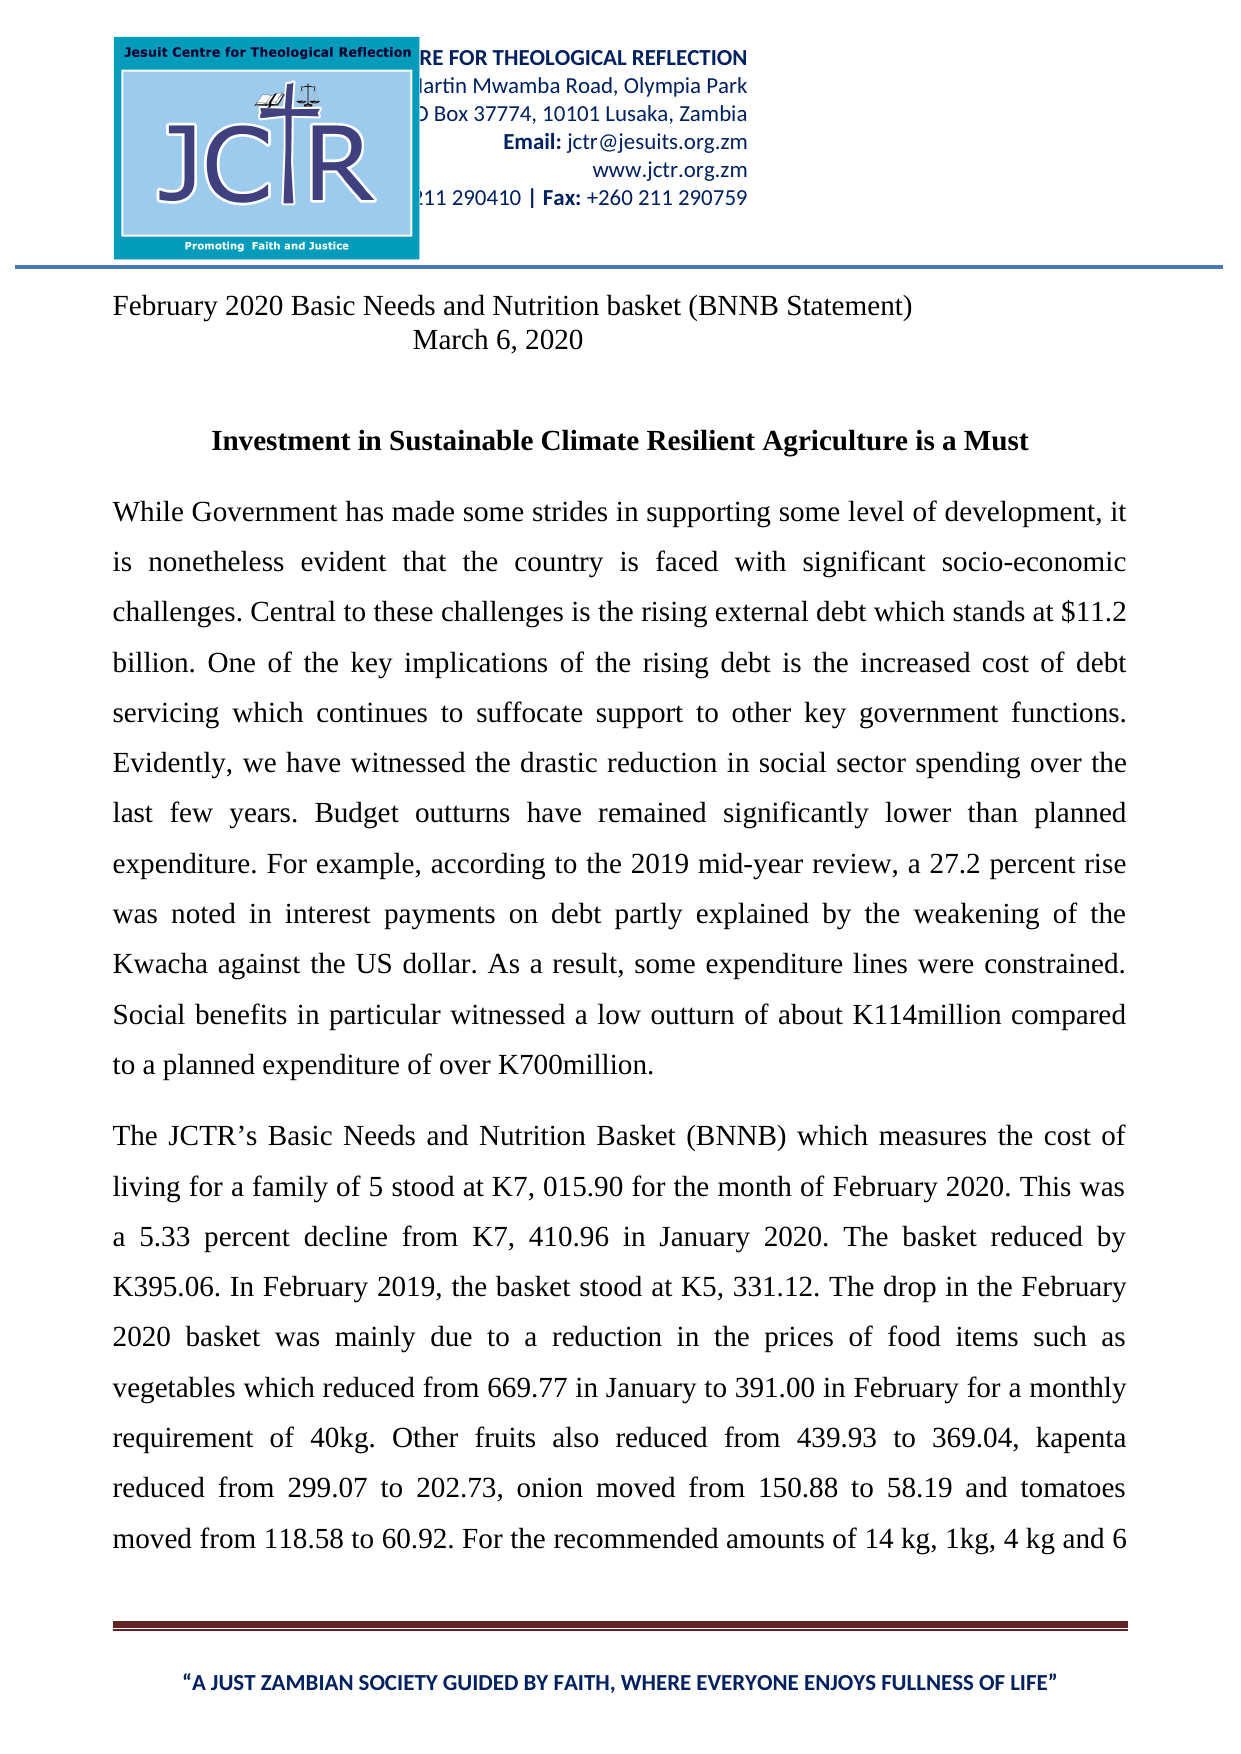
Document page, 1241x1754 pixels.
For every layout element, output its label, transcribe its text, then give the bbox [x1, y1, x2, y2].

text Investment in Sustainable Climate Resilient Agriculture is a Must [112, 423, 1128, 456]
text While Government has made some strides in supporting some level of development, it is nonetheless evident that the country is faced with significant socio-economic challenges. Central to these challenges is the rising external debt which stands at $11.2 billion. One of the key implications of the rising debt is the increased cost of debt servicing which continues to suffocate support to other key government functions. Evidently, we have witnessed the drastic reduction in social sector spending over the last few years. Budget outturns have remained significantly lower than planned expenditure. For example, according to the 2019 mid-year review, a 27.2 percent rise was noted in interest payments on debt partly explained by the weakening of the Kwacha against the US dollar. As a result, some expenditure lines were constrained. Social benefits in particular witnessed a low outturn of about K114million compared to a planned expenditure of over K700million. [112, 494, 1128, 1081]
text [112, 1118, 1128, 1554]
picture [112, 35, 421, 261]
text February 2020 Basic Needs and Nutrition basket (BNNB Statement) March 6, 2020 [112, 288, 1128, 356]
